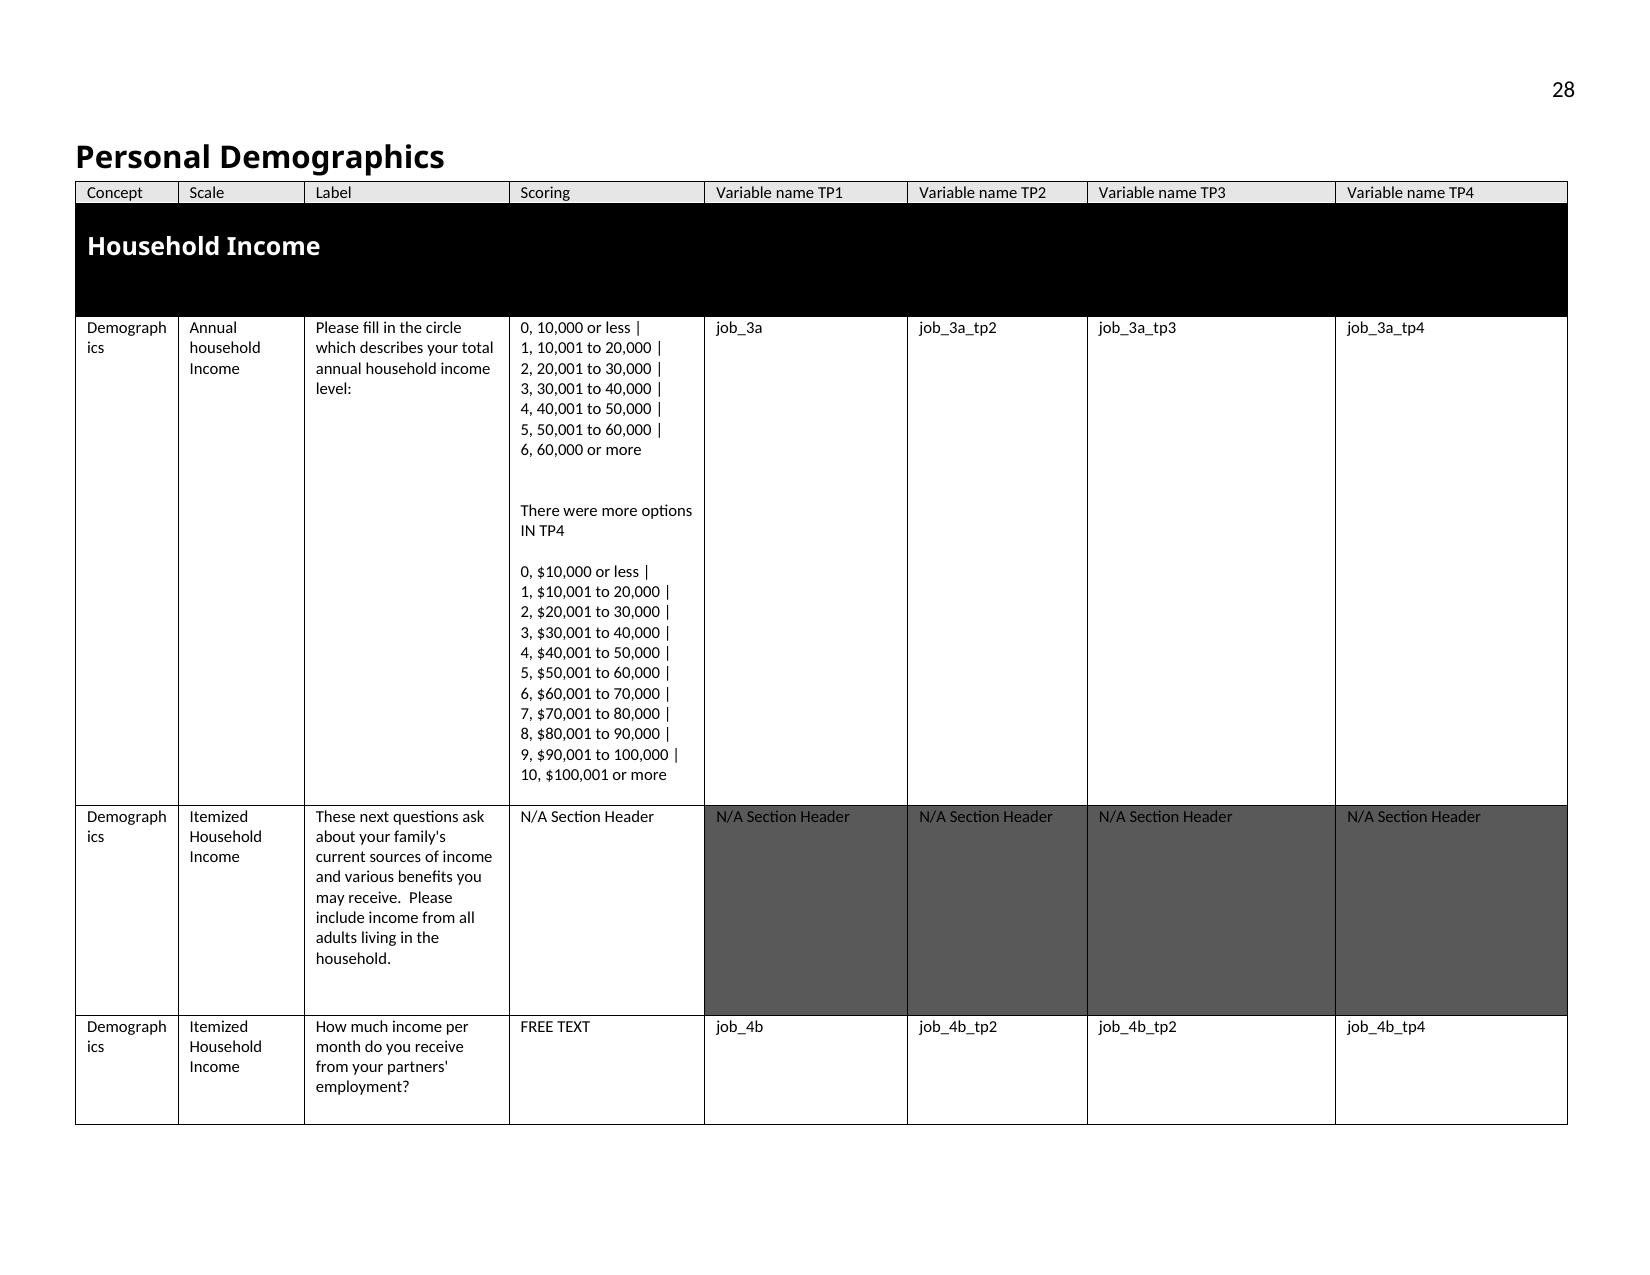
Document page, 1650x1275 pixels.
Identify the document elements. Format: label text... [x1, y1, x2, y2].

table_cell job_3a_tp3 [1088, 317, 1335, 805]
table_cell job_4b_tp2 [1088, 1016, 1335, 1123]
table_header Scale [179, 182, 304, 202]
table_cell Demographics [76, 317, 178, 805]
table_cell N/A Section Header [1336, 806, 1567, 1015]
table_cell N/A Section Header [1088, 806, 1335, 1015]
table_header Concept [76, 182, 178, 202]
table_cell Itemized Household Income [179, 806, 304, 1015]
table_cell How much income per month do you receive from your partners' employment? [305, 1016, 509, 1123]
table_cell job_4b_tp2 [908, 1016, 1087, 1123]
table_header Scoring [510, 182, 704, 202]
table_header Variable name TP2 [908, 182, 1087, 202]
table_cell 0, 10,000 or less | 1, 10,001 to 20,000 | 2, 20,001 to 30,000 | 3, 30,001 to 40,000 | 4, 40,001 to 50,000 | 5, 50,001 to 60,000 | 6, 60,000 or more There were more options IN TP4 0, $10,000 or less | 1, $10,001 to 20,000 | 2, $20,001 to 30,000 | 3, $30,001 to 40,000 | 4, $40,001 to 50,000 | 5, $50,001 to 60,000 | 6, $60,001 to 70,000 | 7, $70,001 to 80,000 | 8, $80,001 to 90,000 | 9, $90,001 to 100,000 | 10, $100,001 or more [510, 317, 704, 805]
table_cell job_3a_tp2 [908, 317, 1087, 805]
subtitle Personal Demographics [75, 135, 1575, 178]
table_header Label [305, 182, 509, 202]
table_cell job_4b [705, 1016, 907, 1123]
table_cell Please fill in the circle which describes your total annual household income level: [305, 317, 509, 805]
table_cell Household Income [76, 204, 1567, 316]
table_cell FREE TEXT [510, 1016, 704, 1123]
table_header Variable name TP4 [1336, 182, 1567, 202]
table_cell N/A Section Header [908, 806, 1087, 1015]
table_cell Demographics [76, 1016, 178, 1123]
table_cell N/A Section Header [705, 806, 907, 1015]
table_cell Demographics [76, 806, 178, 1015]
table_cell These next questions ask about your family's current sources of income and various benefits you may receive. Please include income from all adults living in the household. [305, 806, 509, 1015]
table_cell job_3a_tp4 [1336, 317, 1567, 805]
table_header Variable name TP3 [1088, 182, 1335, 202]
table_cell N/A Section Header [510, 806, 704, 1015]
table_cell Annual household Income [179, 317, 304, 805]
table_header Variable name TP1 [705, 182, 907, 202]
table_cell Itemized Household Income [179, 1016, 304, 1123]
table_cell job_3a [705, 317, 907, 805]
table_cell job_4b_tp4 [1336, 1016, 1567, 1123]
